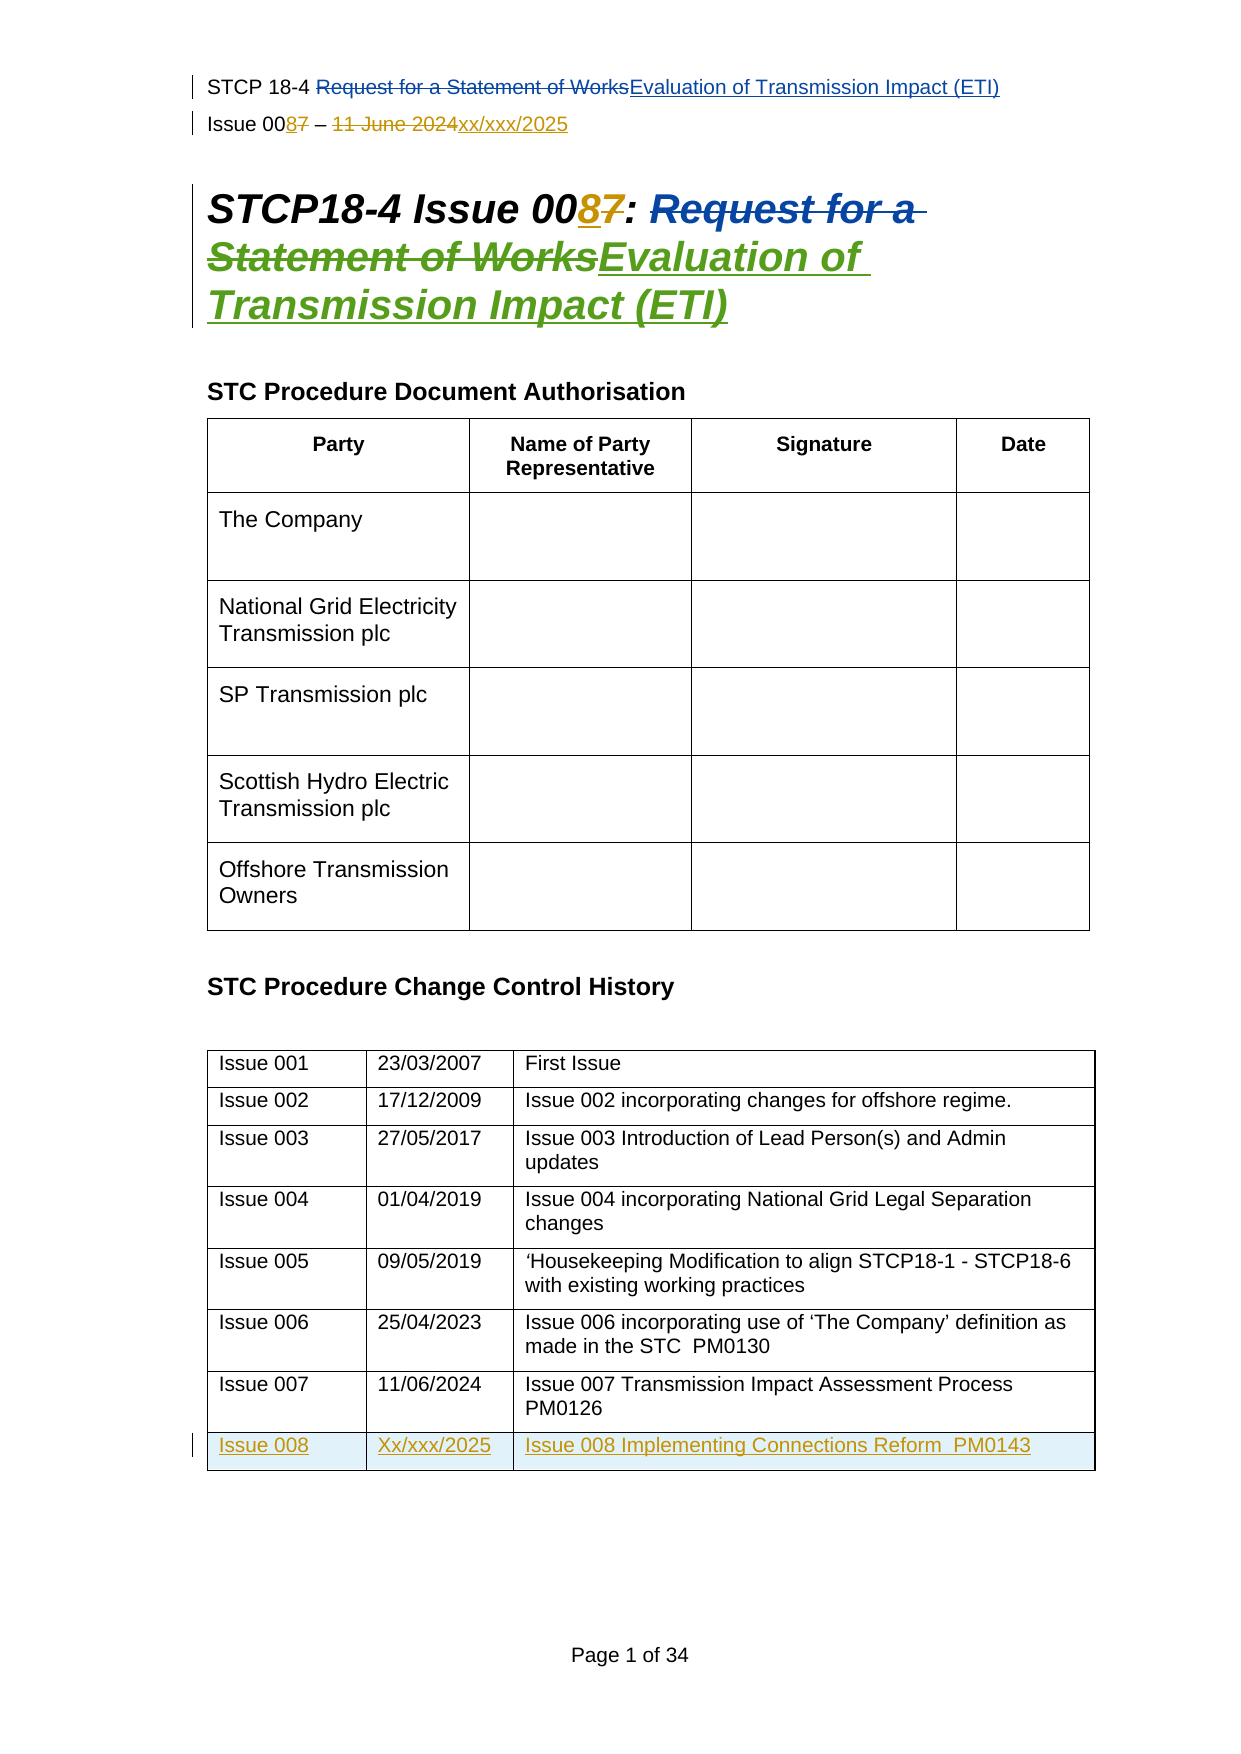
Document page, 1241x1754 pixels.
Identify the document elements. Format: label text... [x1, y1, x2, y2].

table_cell 25/04/2023 [367, 1310, 513, 1371]
table_cell [470, 668, 691, 755]
table_cell [692, 581, 956, 667]
table_cell [692, 843, 956, 930]
table_header Issue 001 [208, 1051, 366, 1087]
subtitle STCP18-4 Issue 00: [207, 184, 1053, 328]
table_cell Scottish Hydro Electric Transmission plc [208, 756, 469, 842]
table_cell 01/04/2019 [367, 1187, 513, 1248]
table_cell 17/12/2009 [367, 1088, 513, 1125]
table_cell Issue 003 Introduction of Lead Person(s) and Admin updates [514, 1126, 1094, 1186]
subtitle STC Procedure Document Authorisation [207, 377, 1053, 406]
table_cell Issue 007 Transmission Impact Assessment Process PM0126 [514, 1372, 1094, 1432]
table_cell Issue 002 [208, 1088, 366, 1125]
table_cell [692, 493, 956, 580]
table_header First Issue [514, 1051, 1094, 1087]
table_header 23/03/2007 [367, 1051, 513, 1087]
table_cell Issue 004 incorporating National Grid Legal Separation changes [514, 1187, 1094, 1248]
table_cell [957, 843, 1089, 930]
table_cell The Company [208, 493, 469, 580]
table_cell Issue 006 incorporating use of ‘The Company’ definition as made in the STC PM0130 [514, 1310, 1094, 1371]
table_cell 11/06/2024 [367, 1372, 513, 1432]
table_cell [957, 756, 1089, 842]
table_cell Offshore Transmission Owners [208, 843, 469, 930]
table_cell ‘Housekeeping Modification to align STCP18-1 - STCP18-6 with existing working practices [514, 1249, 1094, 1309]
table_cell Issue 007 [208, 1372, 366, 1432]
table_cell National Grid Electricity Transmission plc [208, 581, 469, 667]
table_cell [957, 493, 1089, 580]
table_cell [470, 756, 691, 842]
table_header Signature [692, 419, 956, 492]
table_cell Issue 003 [208, 1126, 366, 1186]
table_header Party [208, 419, 469, 492]
table_cell Issue 004 [208, 1187, 366, 1248]
table_cell Issue 002 incorporating changes for offshore regime. [514, 1088, 1094, 1125]
table_cell [470, 581, 691, 667]
table_cell [957, 668, 1089, 755]
table_cell [692, 668, 956, 755]
table_cell [470, 843, 691, 930]
table_cell SP Transmission plc [208, 668, 469, 755]
table_cell Issue 005 [208, 1249, 366, 1309]
subtitle STC Procedure Change Control History [207, 972, 1053, 1001]
table_cell Issue 006 [208, 1310, 366, 1371]
table_cell [957, 581, 1089, 667]
table_cell 09/05/2019 [367, 1249, 513, 1309]
table_header Name of Party Representative [470, 419, 691, 492]
table_cell [692, 756, 956, 842]
table_cell 27/05/2017 [367, 1126, 513, 1186]
table_header Date [957, 419, 1089, 492]
table_cell [470, 493, 691, 580]
